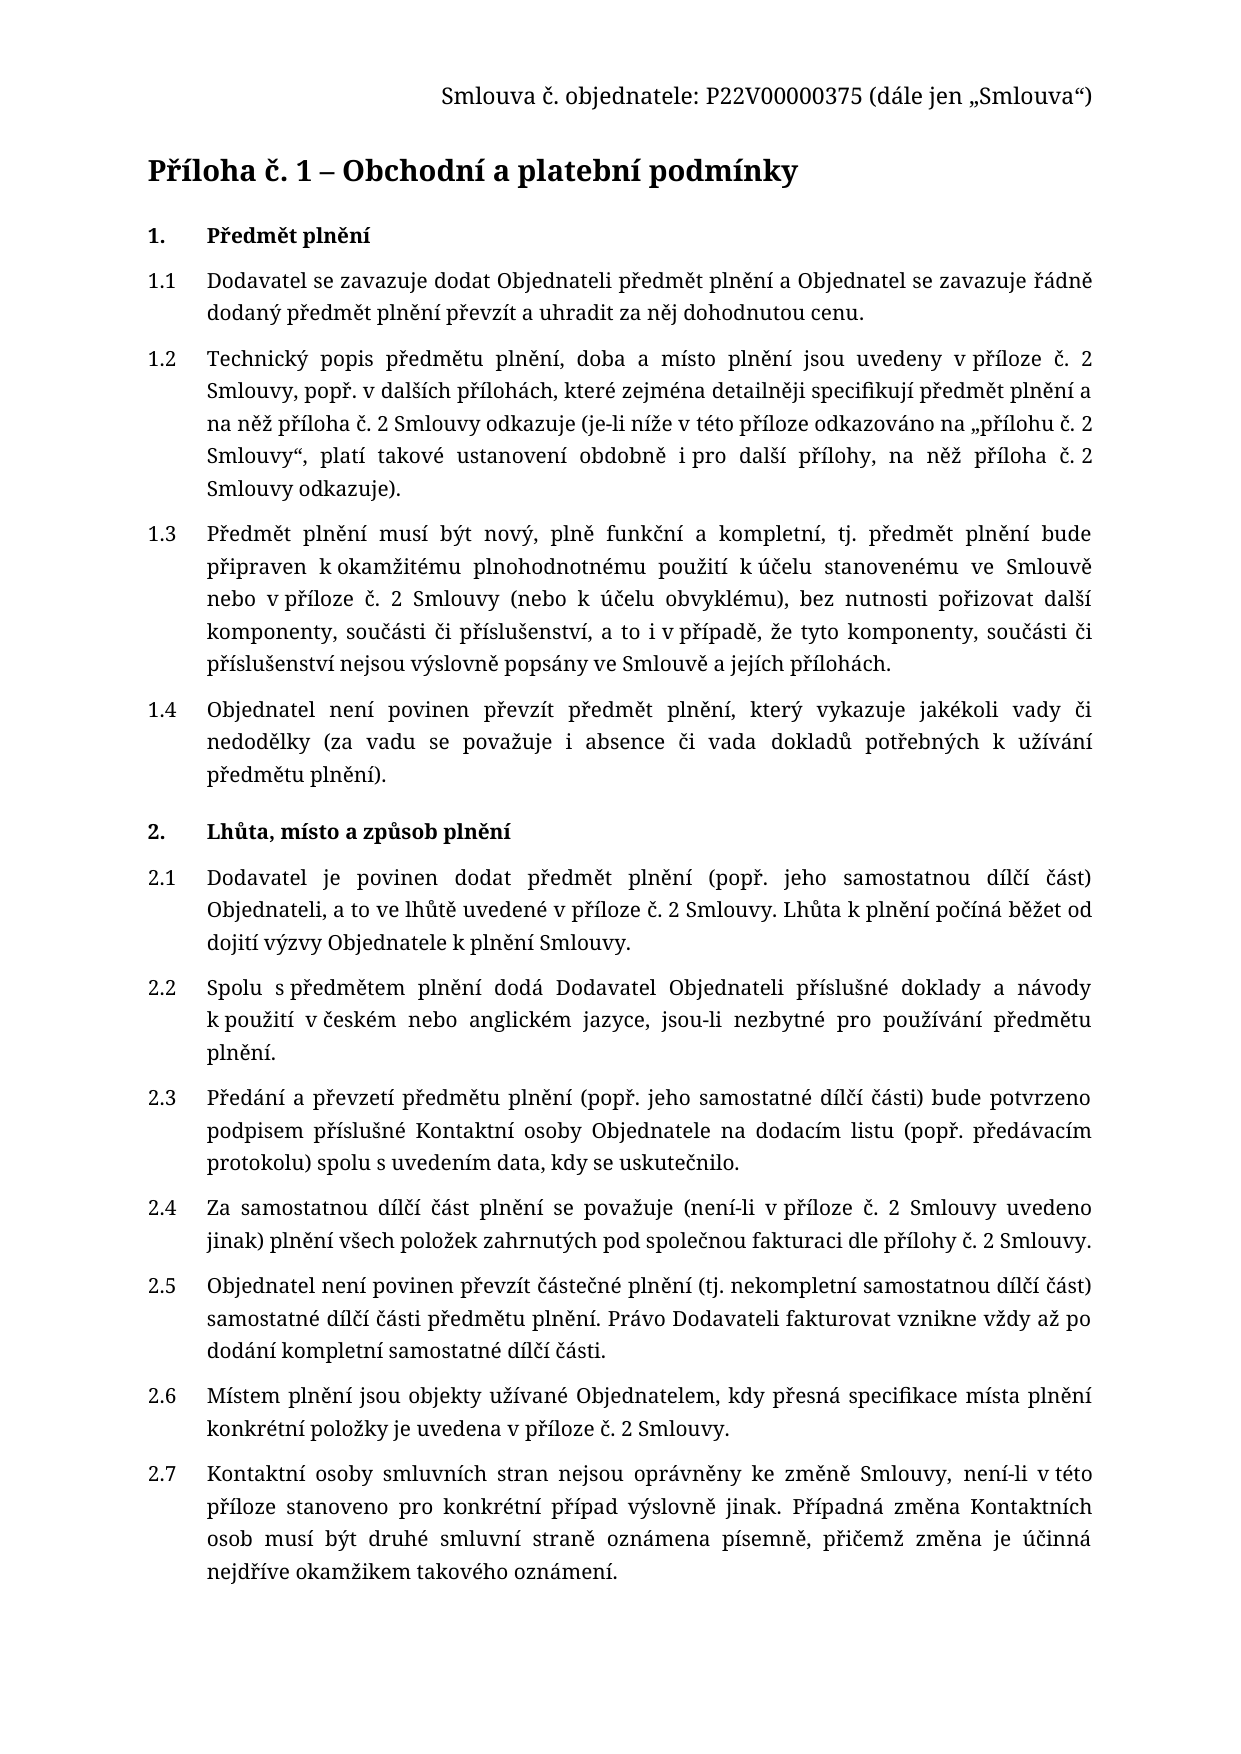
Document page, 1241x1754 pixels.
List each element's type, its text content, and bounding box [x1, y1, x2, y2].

list Technický popis předmětu plnění, doba a místo plnění jsou uvedeny v příloze č. 2 Smlouvy, popř. v dalších přílohách, které zejména detailněji specifikují předmět plnění a na něž příloha č. 2 Smlouvy odkazuje (je-li níže v této příloze odkazováno na „přílohu č. 2 Smlouvy“, platí takové ustanovení obdobně i pro další přílohy, na něž příloha č. 2 Smlouvy odkazuje). [148, 344, 1093, 502]
list Za samostatnou dílčí část plnění se považuje (není-li v příloze č. 2 Smlouvy uvedeno jinak) plnění všech položek zahrnutých pod společnou fakturaci dle přílohy č. 2 Smlouvy. [148, 1193, 1093, 1254]
list Předání a převzetí předmětu plnění (popř. jeho samostatné dílčí části) bude potvrzeno podpisem příslušné Kontaktní osoby Objednatele na dodacím listu (popř. předávacím protokolu) spolu s uvedením data, kdy se uskutečnilo. [148, 1083, 1093, 1177]
list Dodavatel je povinen dodat předmět plnění (popř. jeho samostatnou dílčí část) Objednateli, a to ve lhůtě uvedené v příloze č. 2 Smlouvy. Lhůta k plnění počíná běžet od dojití výzvy Objednatele k plnění Smlouvy. [148, 863, 1093, 956]
list Kontaktní osoby smluvních stran nejsou oprávněny ke změně Smlouvy, není-li v této příloze stanoveno pro konkrétní případ výslovně jinak. Případná změna Kontaktních osob musí být druhé smluvní straně oznámena písemně, přičemž změna je účinná nejdříve okamžikem takového oznámení. [148, 1459, 1093, 1586]
list Dodavatel se zavazuje dodat Objednateli předmět plnění a Objednatel se zavazuje řádně dodaný předmět plnění převzít a uhradit za něj dohodnutou cenu. [148, 266, 1093, 327]
list Objednatel není povinen převzít předmět plnění, který vykazuje jakékoli vady či nedodělky (za vadu se považuje i absence či vada dokladů potřebných k užívání předmětu plnění). [148, 695, 1093, 788]
list Lhůta, místo a způsob plnění [148, 817, 1093, 846]
list Předmět plnění [148, 221, 1093, 249]
list Spolu s předmětem plnění dodá Dodavatel Objednateli příslušné doklady a návody k použití v českém nebo anglickém jazyce, jsou-li nezbytné pro používání předmětu plnění. [148, 973, 1093, 1067]
list Předmět plnění musí být nový, plně funkční a kompletní, tj. předmět plnění bude připraven k okamžitému plnohodnotnému použití k účelu stanovenému ve Smlouvě nebo v příloze č. 2 Smlouvy (nebo k účelu obvyklému), bez nutnosti pořizovat další komponenty, součásti či příslušenství, a to i v případě, že tyto komponenty, součásti či příslušenství nejsou výslovně popsány ve Smlouvě a jejích přílohách. [148, 519, 1093, 678]
list Místem plnění jsou objekty užívané Objednatelem, kdy přesná specifikace místa plnění konkrétní položky je uvedena v příloze č. 2 Smlouvy. [148, 1382, 1093, 1443]
list Objednatel není povinen převzít částečné plnění (tj. nekompletní samostatnou dílčí část) samostatné dílčí části předmětu plnění. Právo Dodavateli fakturovat vznikne vždy až po dodání kompletní samostatné dílčí části. [148, 1271, 1093, 1365]
text Příloha č. 1 – Obchodní a platební podmínky [148, 150, 1093, 190]
